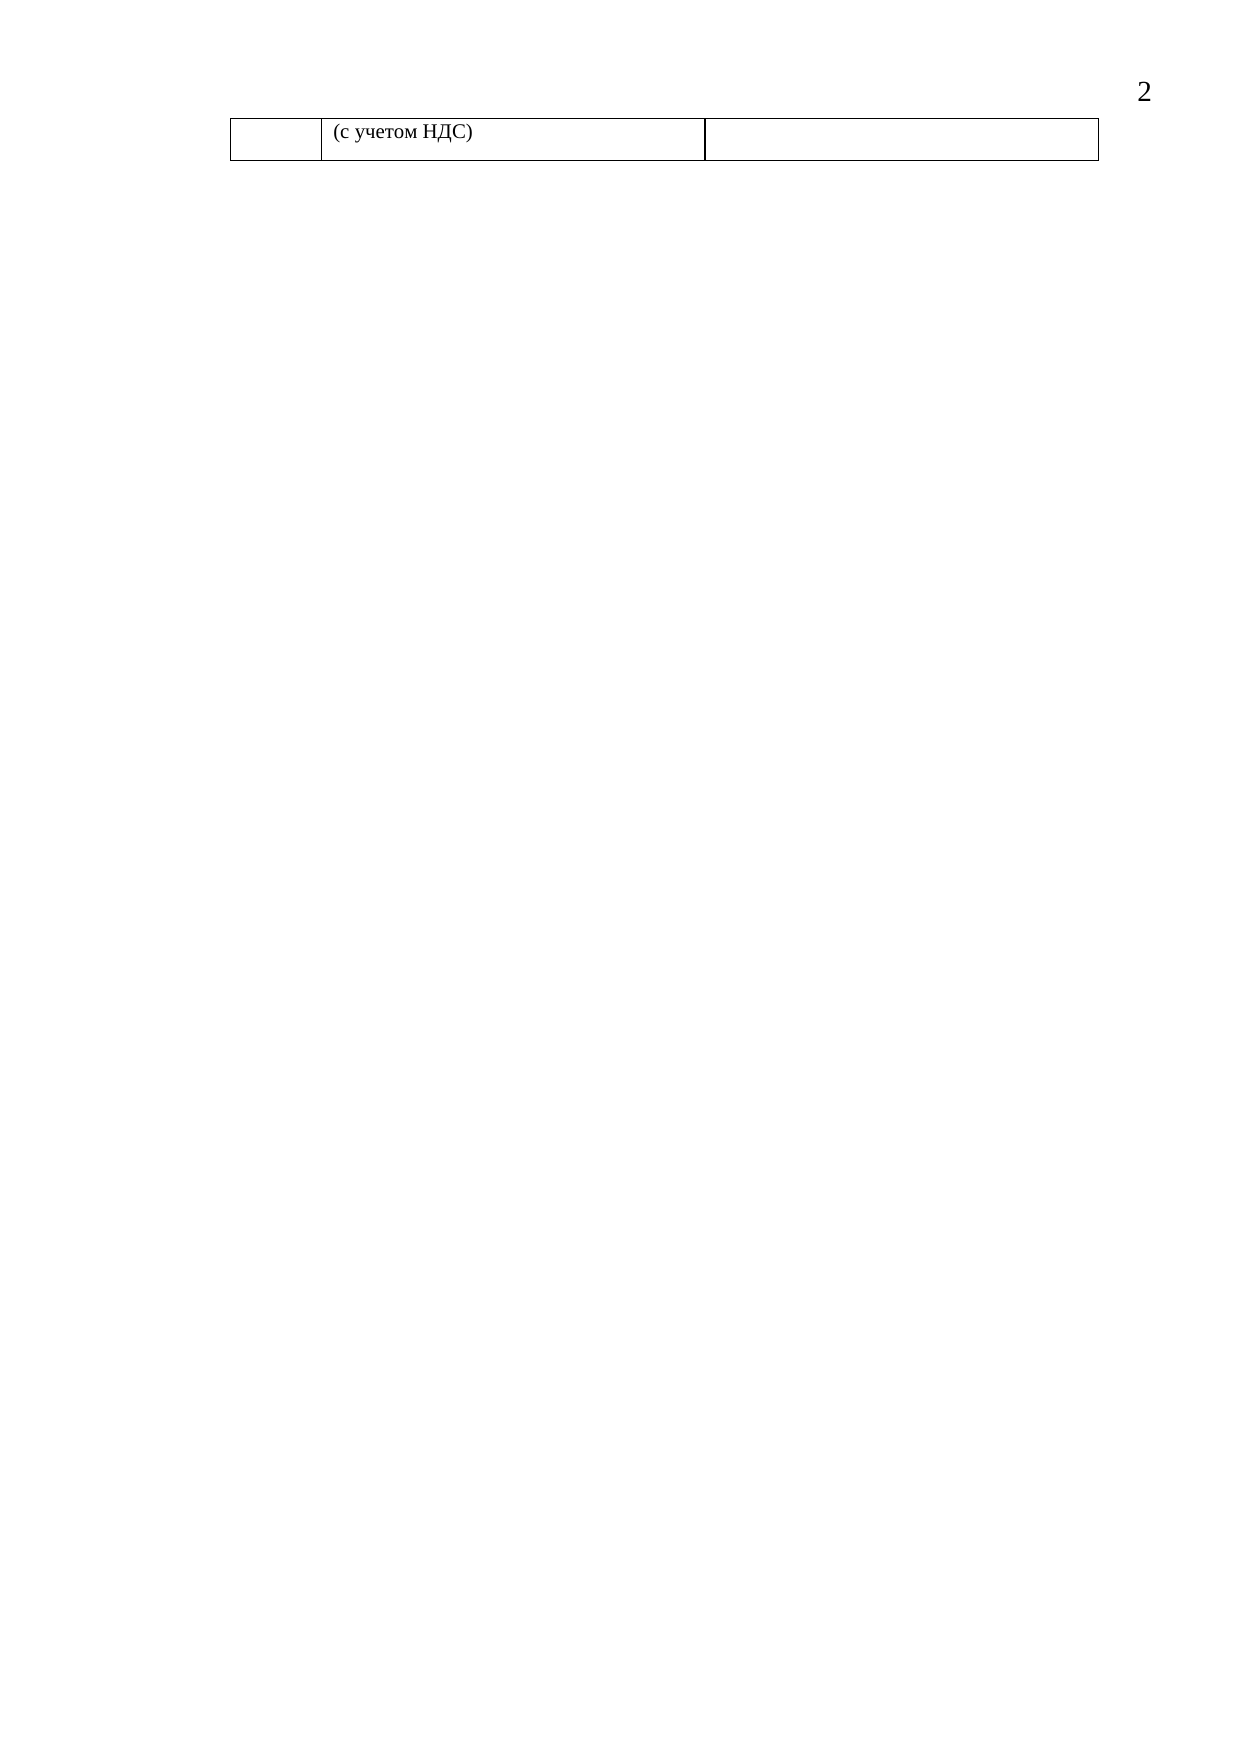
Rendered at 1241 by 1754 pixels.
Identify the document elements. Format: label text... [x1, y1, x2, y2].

table_cell 76 [706, 119, 1098, 160]
table_cell 5. [231, 119, 321, 160]
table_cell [322, 119, 704, 160]
